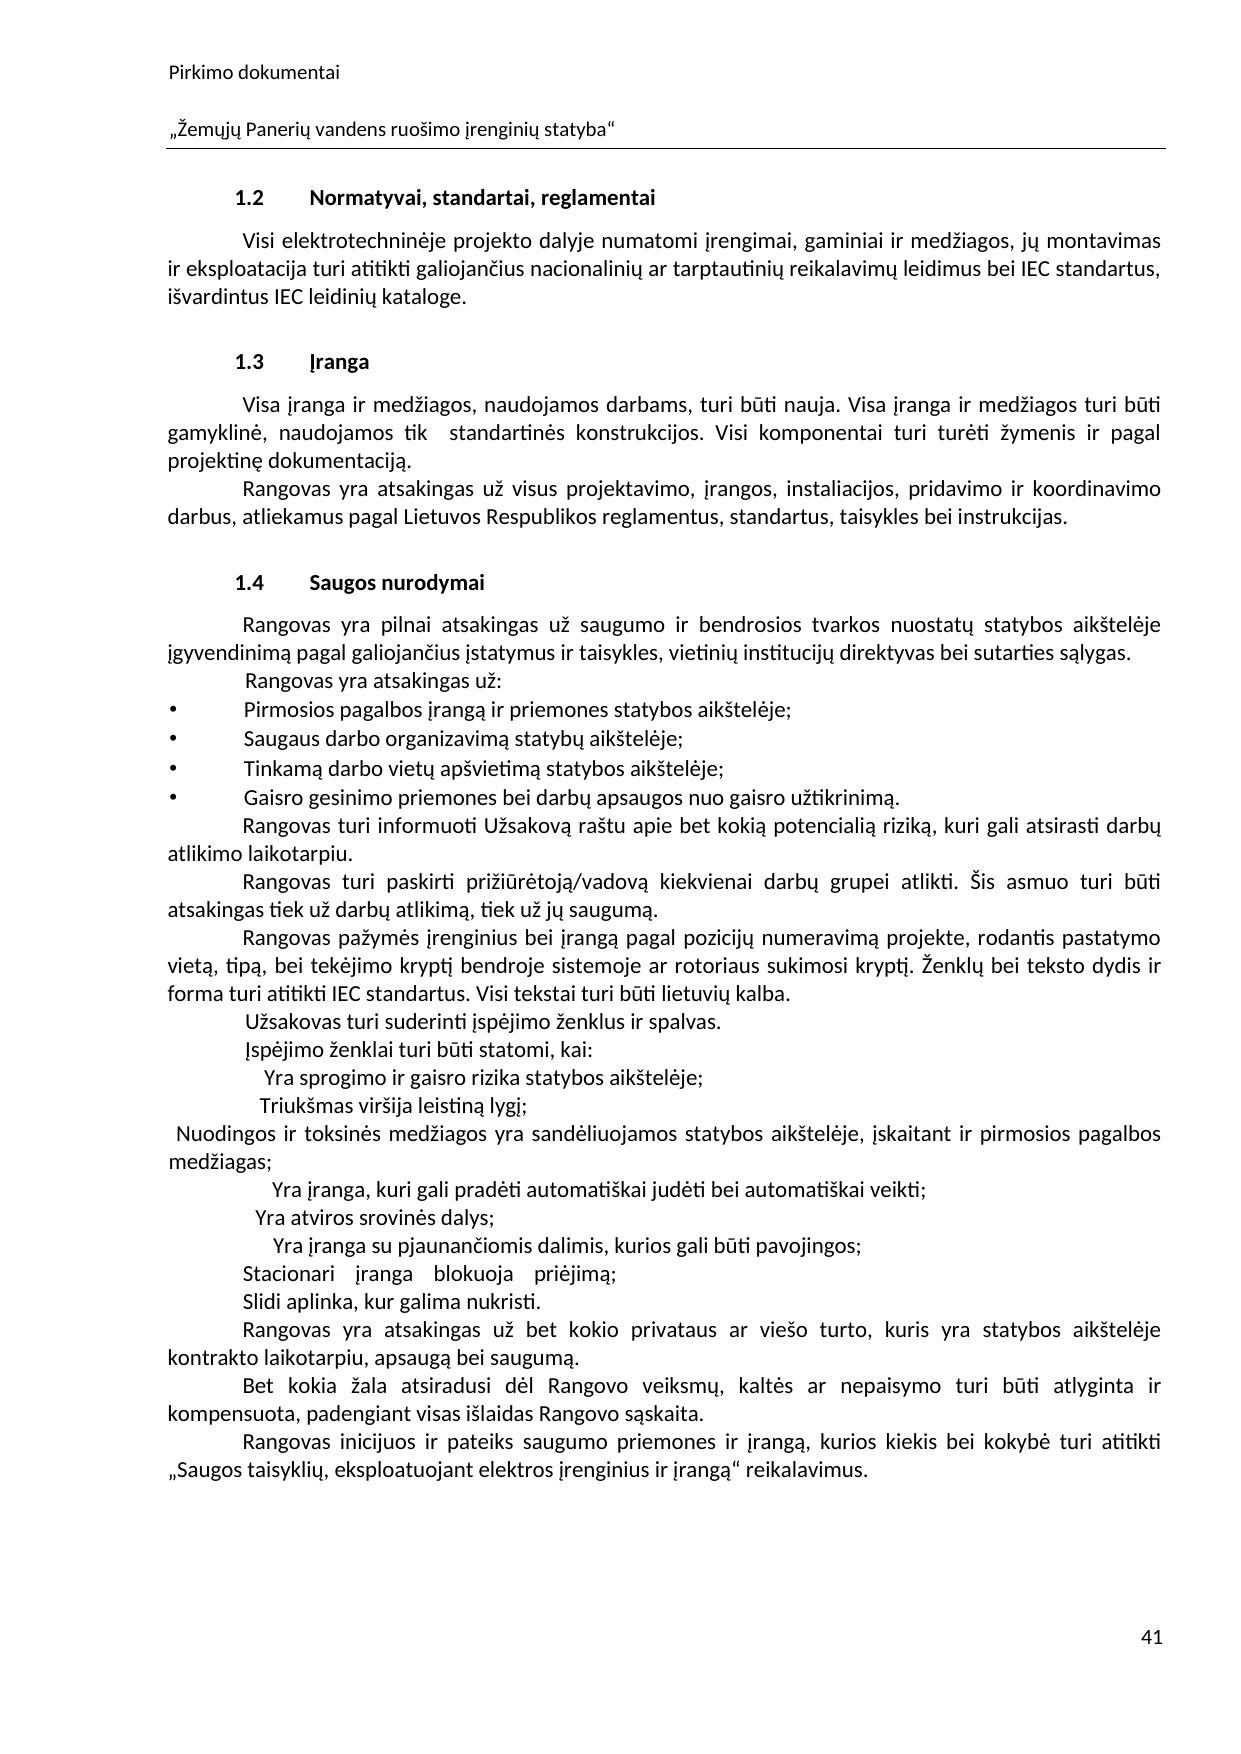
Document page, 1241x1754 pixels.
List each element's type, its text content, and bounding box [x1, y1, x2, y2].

list Pirmosios pagalbos įrangą ir priemones statybos aikštelėje; [169, 694, 1163, 723]
text Yra įranga, kuri gali pradėti automatiškai judėti bei automatiškai veikti; [167, 1175, 1163, 1203]
text Įspėjimo ženklai turi būti statomi, kai: [245, 1035, 1163, 1063]
text Yra atviros srovinės dalys; [167, 1203, 1163, 1231]
text Rangovas inicijuos ir pateiks saugumo priemones ir įrangą, kurios kiekis bei kokybė turi atitikti „Saugos taisyklių, eksploatuojant elektros įrenginius ir įrangą“ reikalavimus. [167, 1427, 1163, 1483]
list Saugaus darbo organizavimą statybų aikštelėje; [169, 723, 1163, 753]
list Gaisro gesinimo priemones bei darbų apsaugos nuo gaisro užtikrinimą. [169, 782, 1163, 811]
text Nuodingos ir toksinės medžiagos yra sandėliuojamos statybos aikštelėje, įskaitant ir pirmosios pagalbos medžiagas; [168, 1119, 1163, 1175]
text Rangovas turi paskirti prižiūrėtoją/vadovą kiekvienai darbų grupei atlikti. Šis asmuo turi būti atsakingas tiek už darbų atlikimą, tiek už jų saugumą. [167, 867, 1163, 923]
text Rangovas yra pilnai atsakingas už saugumo ir bendrosios tvarkos nuostatų statybos aikštelėje įgyvendinimą pagal galiojančius įstatymus ir taisykles, vietinių institucijų direktyvas bei sutarties sąlygas. [167, 610, 1163, 666]
text Bet kokia žala atsiradusi dėl Rangovo veiksmų, kaltės ar nepaisymo turi būti atlyginta ir kompensuota, padengiant visas išlaidas Rangovo sąskaita. [167, 1371, 1163, 1427]
text Visi elektrotechninėje projekto dalyje numatomi įrengimai, gaminiai ir medžiagos, jų montavimas ir eksploatacija turi atitikti galiojančius nacionalinių ar tarptautinių reikalavimų leidimus bei IEC standartus, išvardintus IEC leidinių kataloge. [167, 226, 1163, 310]
text Rangovas yra atsakingas už visus projektavimo, įrangos, instaliacijos, pridavimo ir koordinavimo darbus, atliekamus pagal Lietuvos Respublikos reglamentus, standartus, taisykles bei instrukcijas. [167, 474, 1163, 530]
subtitle Saugos nurodymai [234, 568, 1163, 596]
text Stacionari įranga blokuoja priėjimą; Slidi aplinka, kur galima nukristi. [168, 1259, 657, 1315]
text Rangovas yra atsakingas už: [245, 666, 1163, 694]
text Triukšmas viršija leistiną lygį; [167, 1091, 1163, 1119]
text Rangovas pažymės įrenginius bei įrangą pagal pozicijų numeravimą projekte, rodantis pastatymo vietą, tipą, bei tekėjimo kryptį bendroje sistemoje ar rotoriaus sukimosi kryptį. Ženklų bei teksto dydis ir forma turi atitikti IEC standartus. Visi tekstai turi būti lietuvių kalba. [167, 923, 1163, 1007]
list Tinkamą darbo vietų apšvietimą statybos aikštelėje; [169, 753, 1163, 782]
subtitle Normatyvai, standartai, reglamentai [234, 183, 1163, 211]
text Yra sprogimo ir gaisro rizika statybos aikštelėje; [167, 1063, 1163, 1091]
text Yra įranga su pjaunančiomis dalimis, kurios gali būti pavojingos; [167, 1231, 1163, 1259]
text Rangovas yra atsakingas už bet kokio privataus ar viešo turto, kuris yra statybos aikštelėje kontrakto laikotarpiu, apsaugą bei saugumą. [167, 1315, 1163, 1371]
subtitle Įranga [234, 347, 1163, 375]
text Visa įranga ir medžiagos, naudojamos darbams, turi būti nauja. Visa įranga ir medžiagos turi būti gamyklinė, naudojamos tik standartinės konstrukcijos. Visi komponentai turi turėti žymenis ir pagal projektinę dokumentaciją. [167, 390, 1163, 474]
text Užsakovas turi suderinti įspėjimo ženklus ir spalvas. [245, 1007, 1163, 1035]
text Rangovas turi informuoti Užsakovą raštu apie bet kokią potencialią riziką, kuri gali atsirasti darbų atlikimo laikotarpiu. [167, 811, 1163, 867]
